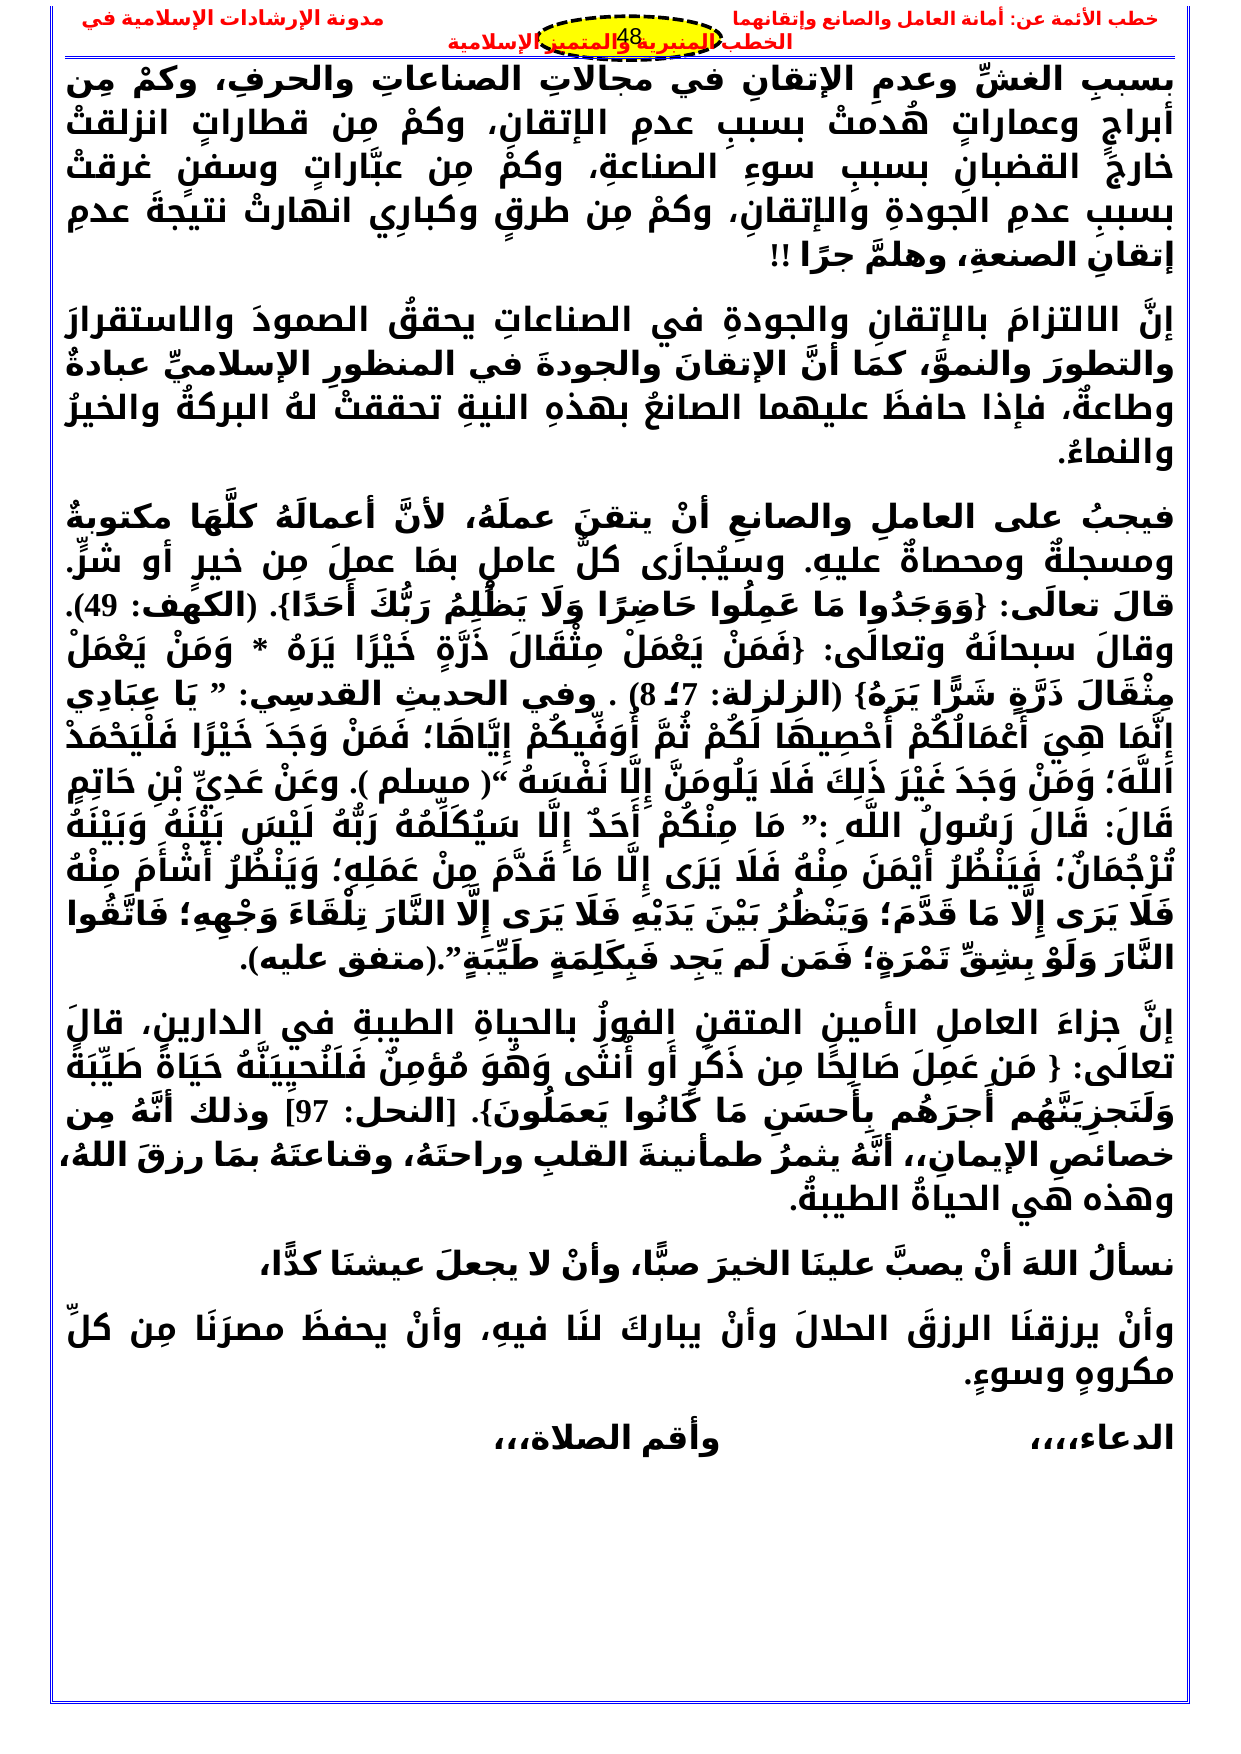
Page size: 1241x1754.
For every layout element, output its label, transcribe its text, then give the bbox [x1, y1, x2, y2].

text إنَّ جزاءَ العاملِ الأمينِ المتقنِ الفوزُ بالحياةِ الطيبةِ في الدارينِ، قالَ تعالَى: { مَن عَمِلَ صَالِحًا مِن ذَكَرٍ أَو أُنثَى وَهُوَ مُؤمِنٌ فَلَنُحيِيَنَّهُ حَيَاةً طَيِّبَةً وَلَنَجزِيَنَّهُم أَجرَهُم بِأَحسَنِ مَا كَانُوا يَعمَلُونَ}. [النحل: 97] وذلك أنَّهُ مِن خصائصِ الإيمانِ،، أنَّهُ يثمرُ طمأنينةَ القلبِ وراحتَهُ، وقناعتَهُ بمَا رزقَ اللهُ، وهذه هي الحياةُ الطيبةُ. [65, 1003, 1175, 1218]
text الدعاء،،،، وأقم الصلاة،،، [65, 1418, 1175, 1456]
text فيجبُ على العاملِ والصانعِ أنْ يتقنَ عملَهُ، لأنَّ أعمالَهُ كلَّهَا مكتوبةٌ ومسجلةٌ ومحصاةٌ عليهِ. وسيُجازَى كلُّ عاملٍ بمَا عملَ مِن خيرٍ أو شرٍّ. قالَ تعالَى: {وَوَجَدُوا مَا عَمِلُوا حَاضِرًا وَلَا يَظْلِمُ رَبُّكَ أَحَدًا}. (الكهف: 49). وقالَ سبحانَهُ وتعالَى: {فَمَنْ يَعْمَلْ مِثْقَالَ ذَرَّةٍ خَيْرًا يَرَهُ * وَمَنْ يَعْمَلْ مِثْقَالَ ذَرَّةٍ شَرًّا يَرَهُ} (الزلزلة: 7؛ 8) . وفي الحديثِ القدسِي: ” يَا عِبَادِي إِنَّمَا هِيَ أَعْمَالُكُمْ أُحْصِيهَا لَكُمْ ثُمَّ أُوَفِّيكُمْ إِيَّاهَا؛ فَمَنْ وَجَدَ خَيْرًا فَلْيَحْمَدْ اللَّهَ؛ وَمَنْ وَجَدَ غَيْرَ ذَلِكَ فَلَا يَلُومَنَّ إِلَّا نَفْسَهُ “( مسلم ). وعَنْ عَدِيِّ بْنِ حَاتِمٍ قَالَ: قَالَ رَسُولُ اللَّهِ ﷺ:” مَا مِنْكُمْ أَحَدٌ إِلَّا سَيُكَلِّمُهُ رَبُّهُ لَيْسَ بَيْنَهُ وَبَيْنَهُ تُرْجُمَانٌ؛ فَيَنْظُرُ أَيْمَنَ مِنْهُ فَلَا يَرَى إِلَّا مَا قَدَّمَ مِنْ عَمَلِهِ؛ وَيَنْظُرُ أَشْأَمَ مِنْهُ فَلَا يَرَى إِلَّا مَا قَدَّمَ؛ وَيَنْظُرُ بَيْنَ يَدَيْهِ فَلَا يَرَى إِلَّا النَّارَ تِلْقَاءَ وَجْهِهِ؛ فَاتَّقُوا النَّارَ وَلَوْ بِشِقِّ تَمْرَةٍ؛ فَمَن لَم يَجِد فَبِكَلِمَةٍ طَيِّبَةٍ”.(متفق عليه). [65, 497, 1175, 976]
text وأنْ يرزقنَا الرزقَ الحلالَ وأنْ يباركَ لنَا فيهِ، وأنْ يحفظَ مصرَنَا مِن كلِّ مكروهٍ وسوءٍ. [65, 1309, 1175, 1391]
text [65, 59, 1175, 274]
text إنَّ الالتزامَ بالإتقانِ والجودةِ في الصناعاتِ يحققُ الصمودَ والاستقرارَ والتطورَ والنموَّ، كمَا أنَّ الإتقانَ والجودةَ في المنظورِ الإسلاميِّ عبادةٌ وطاعةٌ، فإذا حافظَ عليهما الصانعُ بهذهِ النيةِ تحققتْ لهُ البركةُ والخيرُ والنماءُ. [65, 300, 1175, 471]
text نسألُ اللهَ أنْ يصبَّ علينَا الخيرَ صبًّا، وأنْ لا يجعلَ عيشنَا كدًّا، [65, 1244, 1175, 1282]
